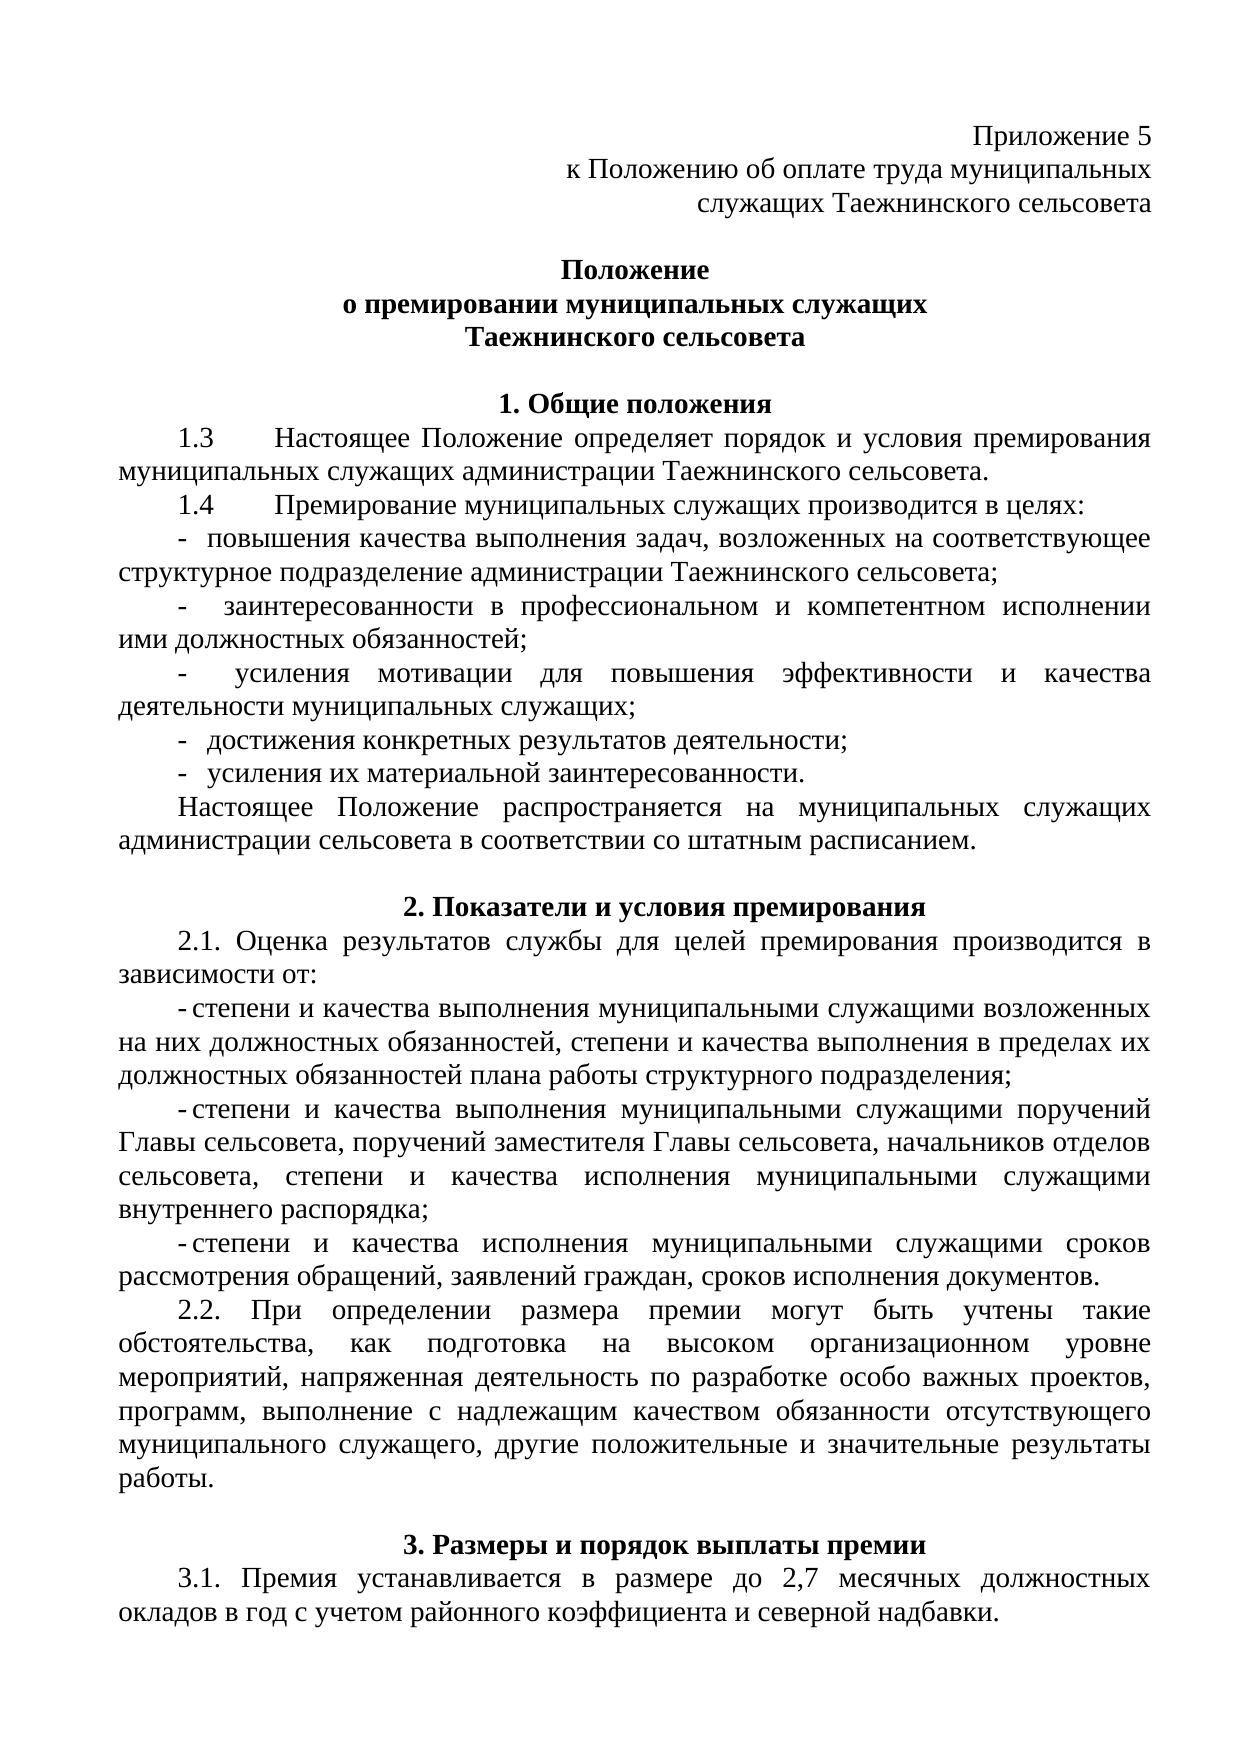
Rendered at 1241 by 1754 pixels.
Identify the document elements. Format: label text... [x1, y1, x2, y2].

text о премировании муниципальных служащих [118, 286, 1152, 319]
text - степени и качества исполнения муниципальными служащими сроков рассмотрения обращений, заявлений граждан, сроков исполнения документов. [118, 1225, 1152, 1292]
text 2.2. При определении размера премии могут быть учтены такие обстоятельства, как подготовка на высоком организационном уровне мероприятий, напряженная деятельность по разработке особо важных проектов, программ, выполнение с надлежащим качеством обязанности отсутствующего муниципального служащего, другие положительные и значительные результаты работы. [118, 1292, 1152, 1493]
text Приложение 5 [679, 118, 1152, 152]
text 2.1. Оценка результатов службы для целей премирования производится в зависимости от: [118, 923, 1152, 990]
list заинтересованности в профессиональном и компетентном исполнении ими должностных обязанностей; [118, 588, 1152, 655]
text 2. Показатели и условия премирования [118, 889, 1152, 923]
text - степени и качества выполнения муниципальными служащими поручений Главы сельсовета, поручений заместителя Главы сельсовета, начальников отделов сельсовета, степени и качества исполнения муниципальными служащими внутреннего распорядка; [118, 1091, 1152, 1225]
list Настоящее Положение определяет порядок и условия премирования муниципальных служащих администрации Таежнинского сельсовета. [118, 420, 1152, 487]
text 3.1. Премия устанавливается в размере до 2,7 месячных должностных окладов в год с учетом районного коэффициента и северной надбавки. [118, 1560, 1152, 1627]
text Таежнинского сельсовета [118, 319, 1152, 353]
text Положение [118, 252, 1152, 286]
list Премирование муниципальных служащих производится в целях: [118, 487, 1152, 521]
list усиления мотивации для повышения эффективности и качества деятельности муниципальных служащих; [118, 655, 1152, 722]
text Настоящее Положение распространяется на муниципальных служащих администрации сельсовета в соответствии со штатным расписанием. [118, 789, 1152, 856]
text - степени и качества выполнения муниципальными служащими возложенных на них должностных обязанностей, степени и качества выполнения в пределах их должностных обязанностей плана работы структурного подразделения; [118, 990, 1152, 1091]
text 3. Размеры и порядок выплаты премии [118, 1527, 1152, 1560]
text - повышения качества выполнения задач, возложенных на соответствующее структурное подразделение администрации Таежнинского сельсовета; [118, 521, 1152, 588]
text 1. Общие положения [118, 386, 1152, 420]
text - усиления их материальной заинтересованности. [118, 755, 1152, 789]
text к Положению об оплате труда муниципальных служащих Таежнинского сельсовета [561, 152, 1152, 219]
list достижения конкретных результатов деятельности; [118, 722, 1152, 755]
